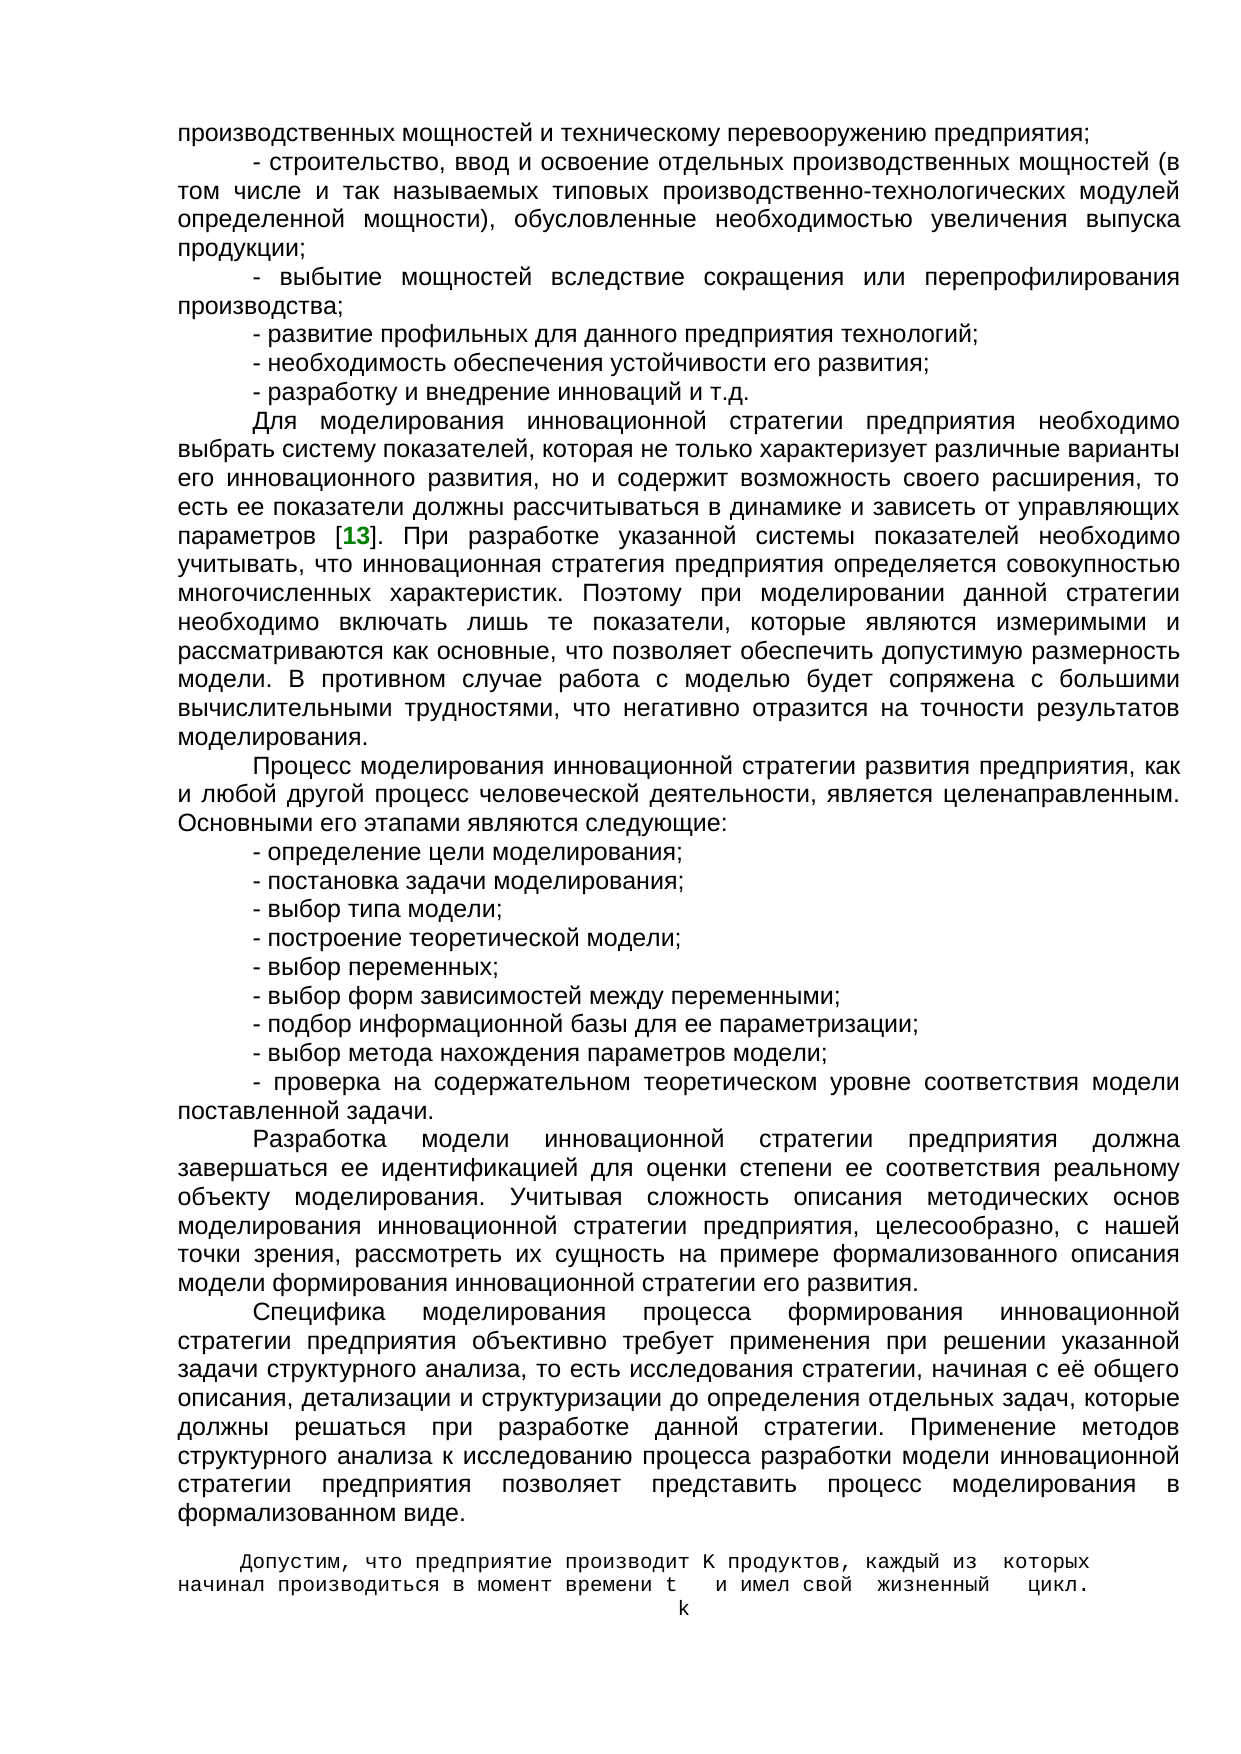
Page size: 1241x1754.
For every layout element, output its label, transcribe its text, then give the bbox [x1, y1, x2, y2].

text - разработку и внедрение инноваций и т.д. [177, 377, 1181, 406]
text k [177, 1598, 1181, 1622]
text - выбор форм зависимостей между переменными; [177, 981, 1181, 1009]
text - выбор типа модели; [177, 894, 1181, 923]
text - определение цели моделирования; [177, 837, 1181, 866]
text - построение теоретической модели; [177, 923, 1181, 952]
text - подбор информационной базы для ее параметризации; [177, 1009, 1181, 1038]
text Разработка модели инновационной стратегии предприятия должна завершаться ее идентификацией для оценки степени ее соответствия реальному объекту моделирования. Учитывая сложность описания методических основ моделирования инновационной стратегии предприятия, целесообразно, с нашей точки зрения, рассмотреть их сущность на примере формализованного описания модели формирования инновационной стратегии его развития. [177, 1124, 1181, 1297]
text - выбор метода нахождения параметров модели; [177, 1038, 1181, 1067]
text Процесс моделирования инновационной стратегии развития предприятия, как и любой другой процесс человеческой деятельности, является целенаправленным. Основными его этапами являются следующие: [177, 751, 1181, 837]
text - постановка задачи моделирования; [177, 866, 1181, 894]
text - выбытие мощностей вследствие сокращения или перепрофилирования производства; [177, 262, 1181, 319]
text - выбор переменных; [177, 952, 1181, 981]
text Для моделирования инновационной стратегии предприятия необходимо выбрать систему показателей, которая не только характеризует различные варианты его инновационного развития, но и содержит возможность своего расширения, то есть ее показатели должны рассчитываться в динамике и зависеть от управляющих параметров [13]. При разработке указанной системы показателей необходимо учитывать, что инновационная стратегия предприятия определяется совокупностью многочисленных характеристик. Поэтому при моделировании данной стратегии необходимо включать лишь те показатели, которые являются измеримыми и рассматриваются как основные, что позволяет обеспечить допустимую размерность модели. В противном случае работа с моделью будет сопряжена с большими вычислительными трудностями, что негативно отразится на точности результатов моделирования. [177, 406, 1181, 751]
text - проверка на содержательном теоретическом уровне соответствия модели поставленной задачи. [177, 1067, 1181, 1124]
text Допустим, что предприятие производит K продуктов, каждый из которых [177, 1551, 1181, 1574]
text Специфика моделирования процесса формирования инновационной стратегии предприятия объективно требует применения при решении указанной задачи структурного анализа, то есть исследования стратегии, начиная с её общего описания, детализации и структуризации до определения отдельных задач, которые должны решаться при разработке данной стратегии. Применение методов структурного анализа к исследованию процесса разработки модели инновационной стратегии предприятия позволяет представить процесс моделирования в формализованном виде. [177, 1297, 1181, 1527]
text - строительство, ввод и освоение отдельных производственных мощностей (в том числе и так называемых типовых производственно-технологических модулей определенной мощности), обусловленные необходимостью увеличения выпуска продукции; [177, 147, 1181, 262]
text - развитие профильных для данного предприятия технологий; [177, 319, 1181, 348]
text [177, 118, 1181, 147]
text - необходимость обеспечения устойчивости его развития; [177, 348, 1181, 377]
text начинал производиться в момент времени t и имел свой жизненный цикл. [177, 1574, 1181, 1598]
